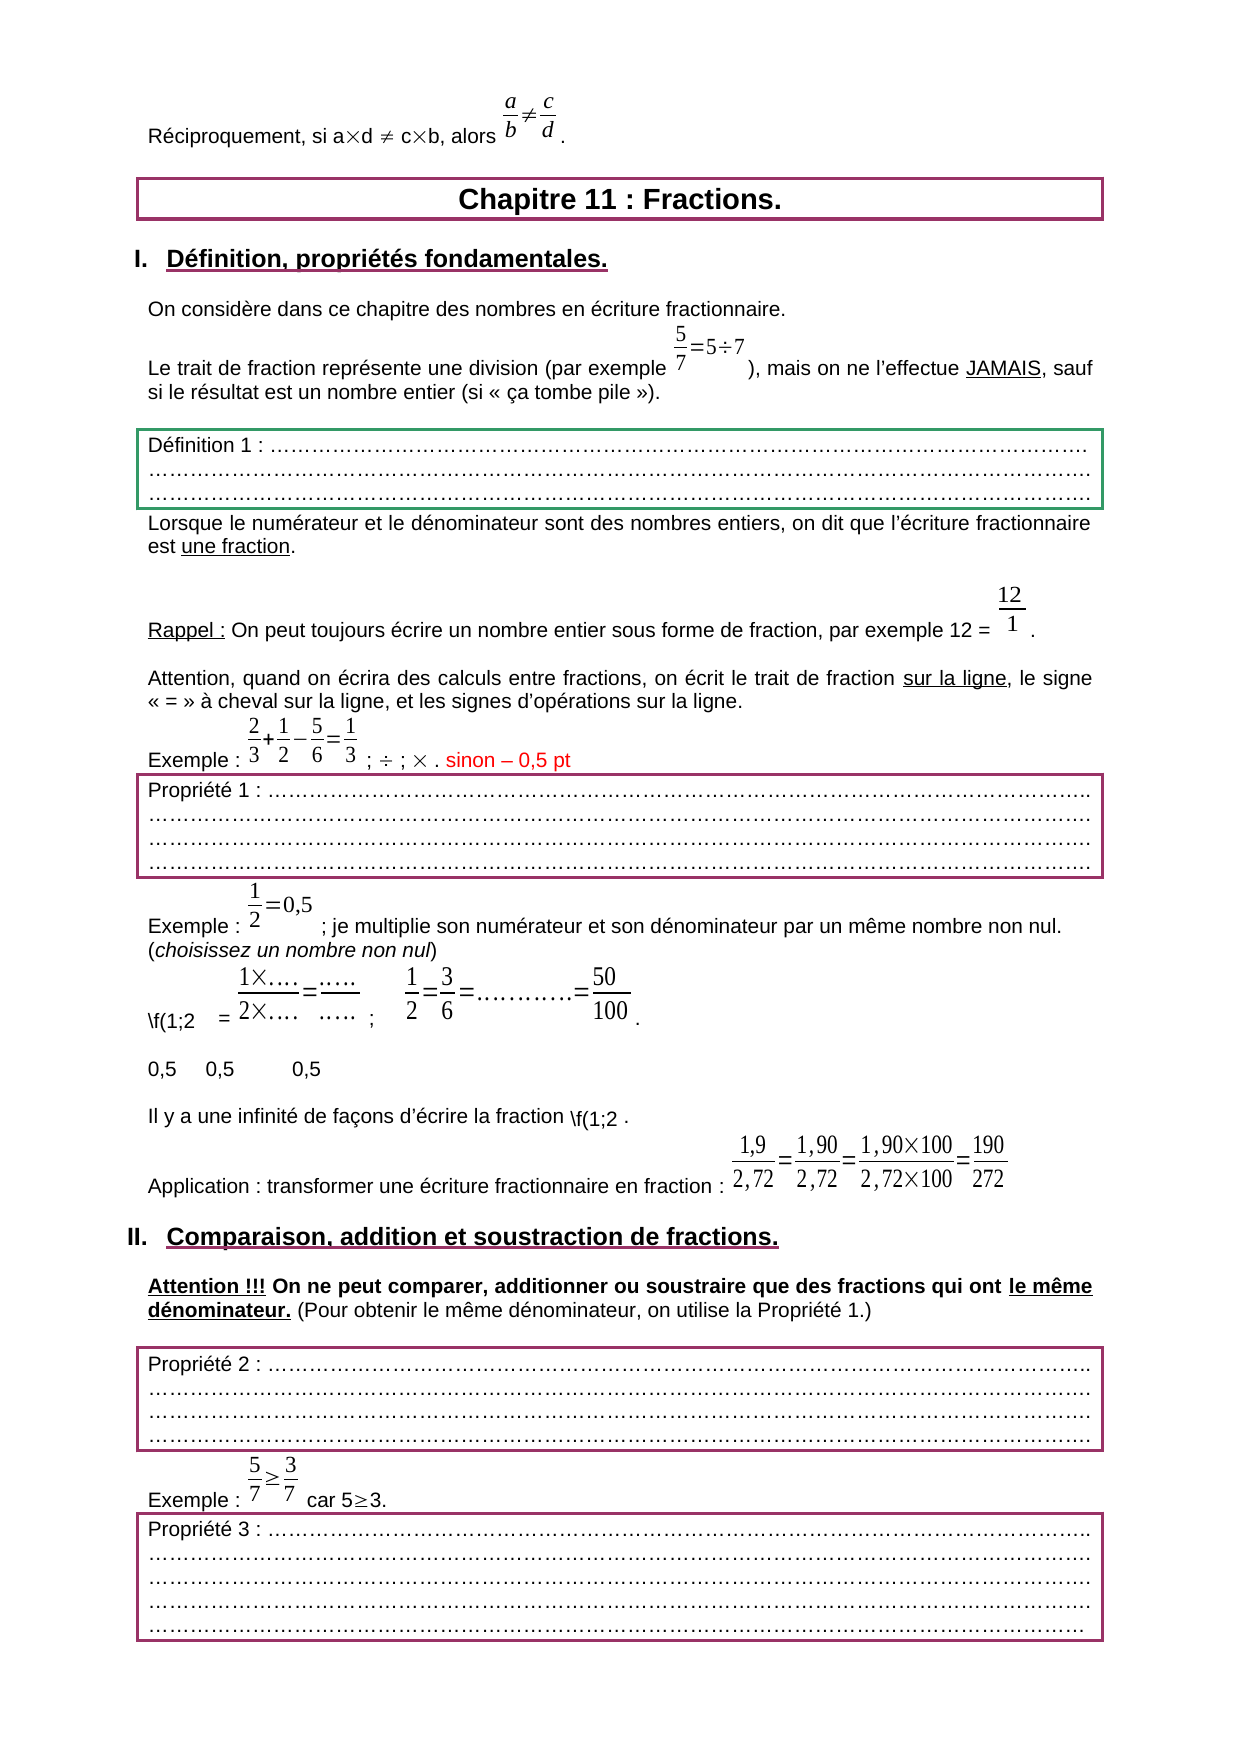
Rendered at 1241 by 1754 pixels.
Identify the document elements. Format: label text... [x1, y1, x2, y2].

text Exemple : ; je multiplie son numérateur et son dénominateur par un même nombre non nul. [148, 879, 1092, 938]
text Propriété 2 : ……………………………………………………………………………………………………….. ………………………………………………………………………………………………………………………. ………………………………………………………………………………………………………………………. ………………………………………………………………………………………………………………………. [139, 1349, 1101, 1449]
text On considère dans ce chapitre des nombres en écriture fractionnaire. [148, 297, 1092, 321]
text Attention !!! On ne peut comparer, additionner ou soustraire que des fractions qui ont le même dénominateur. (Pour obtenir le même dénominateur, on utilise la Propriété 1.) [148, 1274, 1092, 1322]
text Il y a une infinité de façons d’écrire la fraction . [148, 1104, 1092, 1131]
text Le trait de fraction représente une division (par exemple ), mais on ne l’effectue JAMAIS, sauf si le résultat est un nombre entier (si « ça tombe pile »). [148, 321, 1092, 404]
text (choisissez un nombre non nul) [148, 938, 1092, 962]
text Propriété 1 : ……………………………………………………………………………………………………….. ………………………………………………………………………………………………………………………. ………………………………………………………………………………………………………………………. ………………………………………………………………………………………………………………………. [139, 776, 1101, 876]
text Réciproquement, si ad cb, alors . [148, 89, 1092, 148]
list Définition, propriétés fondamentales. [148, 244, 1092, 273]
text Comparaison, addition et soustraction de fractions. [148, 1222, 1092, 1250]
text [139, 1515, 1101, 1639]
text = ; . [148, 962, 1092, 1032]
text Exemple : ; ; . sinon – 0,5 pt [148, 713, 1092, 772]
text Application : transformer une écriture fractionnaire en fraction : [148, 1131, 1092, 1198]
text 0,5 0,5 0,5 [148, 1056, 1092, 1080]
text Attention, quand on écrira des calculs entre fractions, on écrit le trait de fraction sur la ligne, le signe « = » à cheval sur la ligne, et les signes d’opérations sur la ligne. [148, 665, 1092, 713]
text Définition 1 : ………………………………………………………………………………………………………. ………………………………………………………………………………………………………………………. ………………………………………………………………………………………………………………………. [139, 431, 1101, 507]
text Exemple : car 53. [148, 1452, 1092, 1512]
text Lorsque le numérateur et le dénominateur sont des nombres entiers, on dit que l’écriture fractionnaire est une fraction. [148, 510, 1092, 558]
text Rappel : On peut toujours écrire un nombre entier sous forme de fraction, par exemple 12 = . [148, 582, 1092, 641]
text Chapitre 11 : Fractions. [139, 180, 1101, 217]
